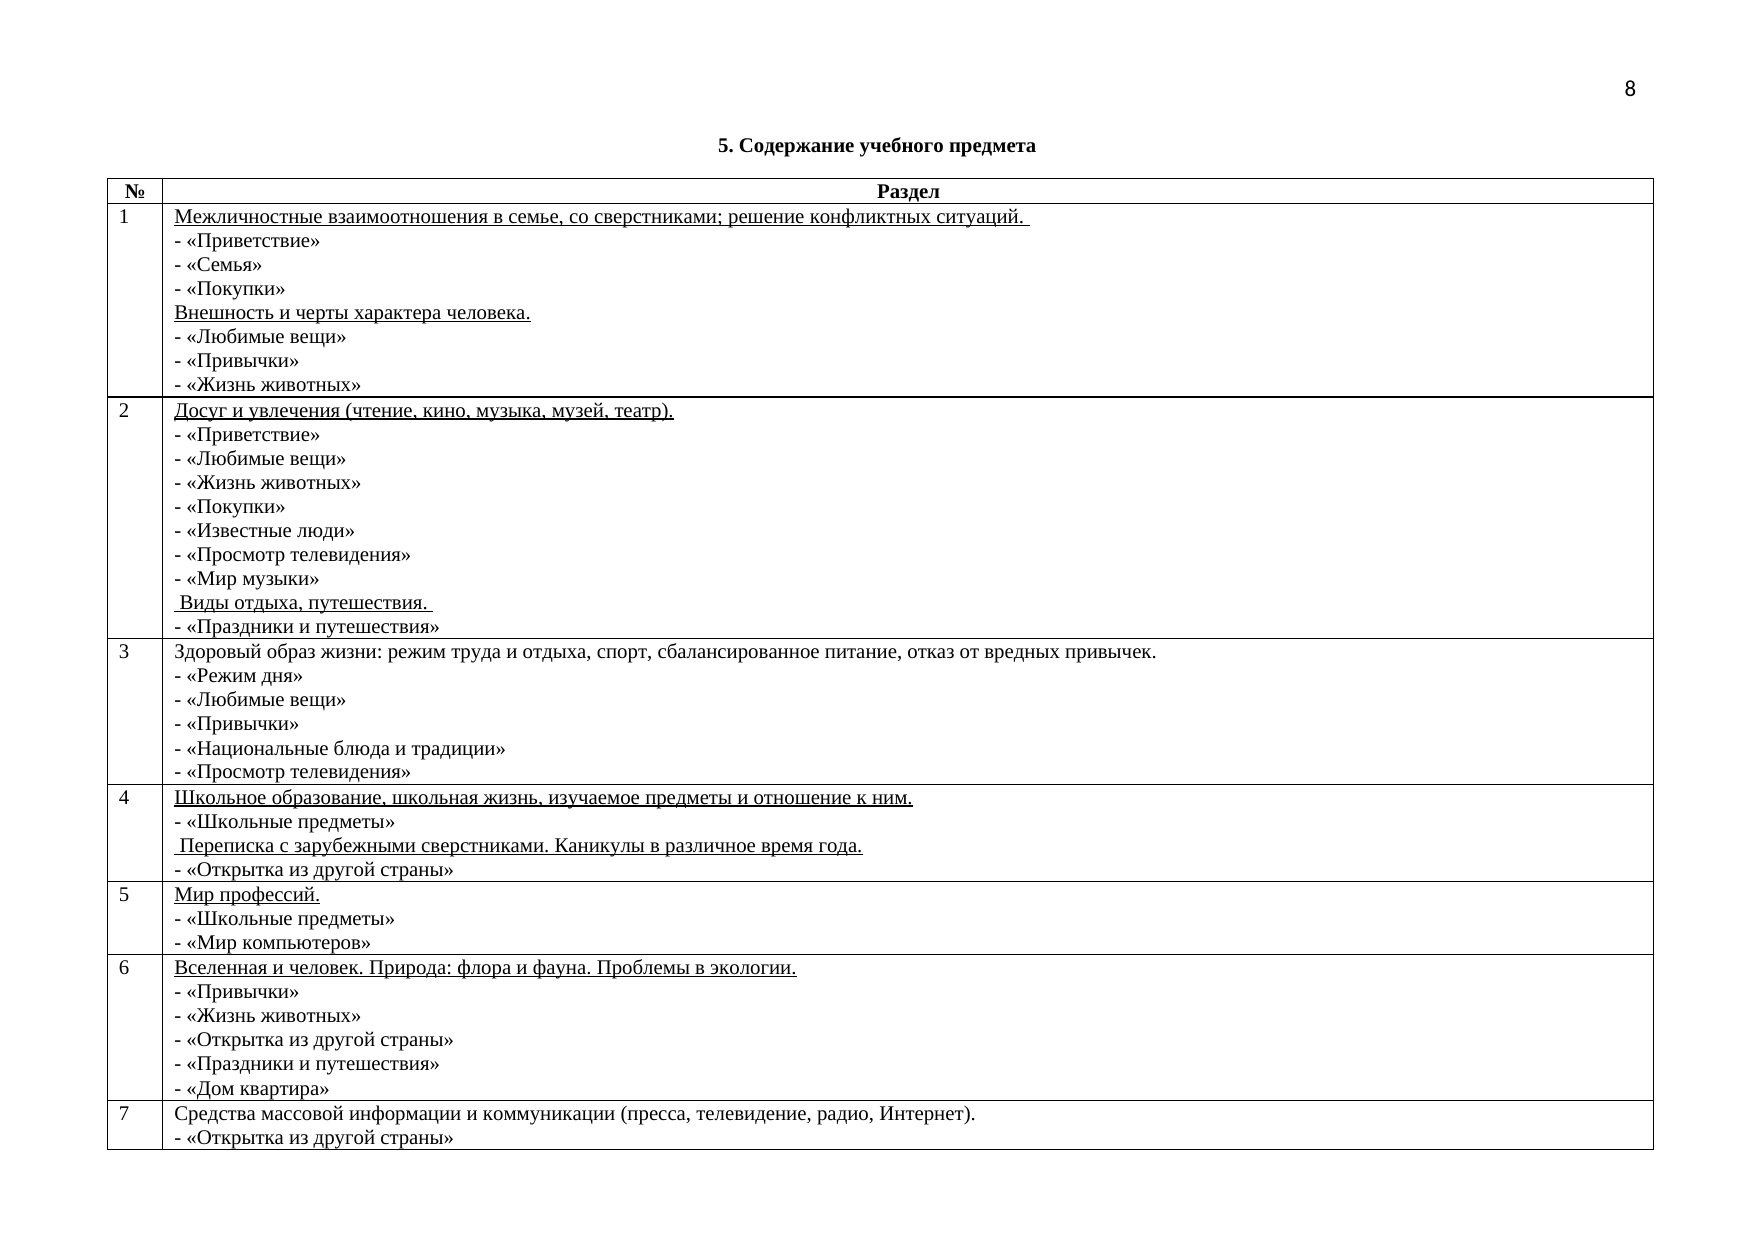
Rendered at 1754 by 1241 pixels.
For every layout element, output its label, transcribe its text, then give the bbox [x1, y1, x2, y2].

table_cell 1 [108, 204, 162, 396]
table_cell 2 [108, 398, 162, 638]
table_cell 3 [108, 639, 162, 783]
table_cell 7 [108, 1101, 162, 1149]
table_cell Вселенная и человек. Природа: флора и фауна. Проблемы в экологии. - «Привычки» - «Жизнь животных» - «Открытка из другой страны» - «Праздники и путешествия» - «Дом квартира» [163, 955, 1653, 1099]
table_cell Досуг и увлечения (чтение, кино, музыка, музей, театр). - «Приветствие» - «Любимые вещи» - «Жизнь животных» - «Покупки» - «Известные люди» - «Просмотр телевидения» - «Мир музыки» Виды отдыха, путешествия. - «Праздники и путешествия» [163, 398, 1653, 638]
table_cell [163, 1101, 1653, 1149]
table_cell Межличностные взаимоотношения в семье, со сверстниками; решение конфликтных ситуаций. - «Приветствие» - «Семья» - «Покупки» Внешность и черты характера человека. - «Любимые вещи» - «Привычки» - «Жизнь животных» [163, 204, 1653, 396]
table_header Раздел [163, 179, 1653, 203]
text 5. Содержание учебного предмета [118, 133, 1636, 157]
table_cell Школьное образование, школьная жизнь, изучаемое предметы и отношение к ним. - «Школьные предметы» Переписка с зарубежными сверстниками. Каникулы в различное время года. - «Открытка из другой страны» [163, 785, 1653, 881]
table_header № [108, 179, 162, 203]
table_cell Здоровый образ жизни: режим труда и отдыха, спорт, сбалансированное питание, отказ от вредных привычек. - «Режим дня» - «Любимые вещи» - «Привычки» - «Национальные блюда и традиции» - «Просмотр телевидения» [163, 639, 1653, 783]
table_cell Мир профессий. - «Школьные предметы» - «Мир компьютеров» [163, 882, 1653, 954]
table_cell 6 [108, 955, 162, 1099]
table_cell 5 [108, 882, 162, 954]
table_cell 4 [108, 785, 162, 881]
